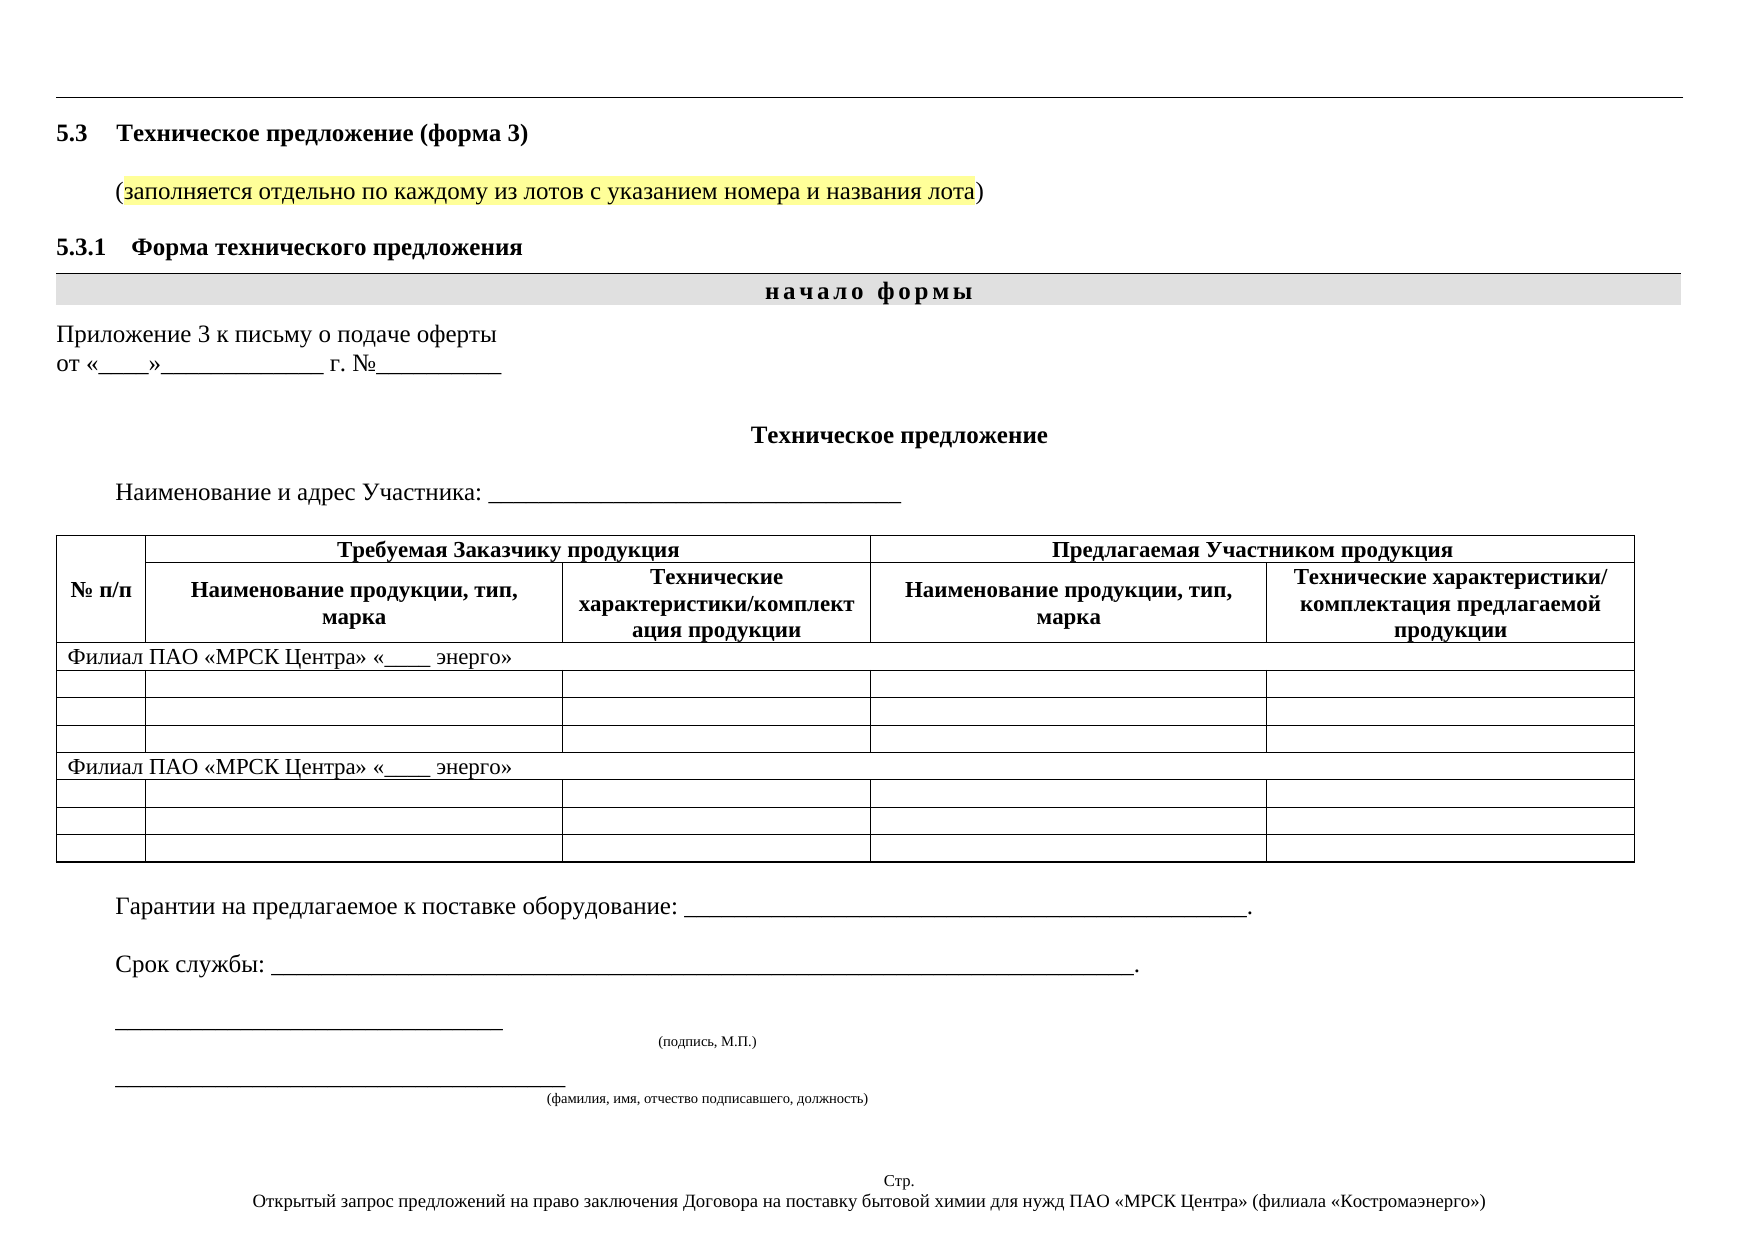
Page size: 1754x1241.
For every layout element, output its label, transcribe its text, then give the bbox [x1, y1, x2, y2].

subtitle Форма технического предложения [56, 232, 1683, 260]
table_cell Технические характеристики/комплектация продукции [563, 563, 870, 642]
table_cell [146, 698, 562, 724]
text _______________________________ [56, 1004, 1683, 1033]
table_cell [57, 780, 145, 807]
table_cell [146, 808, 562, 834]
text Гарантии на предлагаемое к поставке оборудование: _____________________________________________. [56, 891, 1683, 920]
table_cell [871, 808, 1266, 834]
table_cell [146, 726, 562, 752]
table_cell [57, 835, 145, 861]
table_cell Технические характеристики/ комплектация предлагаемой продукции [1267, 563, 1634, 642]
text (фамилия, имя, отчество подписавшего, должность) [56, 1090, 1299, 1119]
table_cell [1267, 808, 1634, 834]
table_cell [871, 698, 1266, 724]
table_cell [57, 726, 145, 752]
table_cell [563, 780, 870, 807]
table_cell Наименование продукции, тип, марка [871, 563, 1266, 642]
table_cell Филиал ПАО «МРСК Центра» «____ энерго» [57, 753, 1634, 779]
text Приложение 3 к письму о подаче оферты от «____»_____________ г. №__________ [56, 319, 1683, 377]
table_cell [563, 726, 870, 752]
table_cell [57, 808, 145, 834]
text Техническое предложение [56, 420, 1683, 448]
table_cell [563, 808, 870, 834]
table_cell [563, 698, 870, 724]
table_cell [871, 726, 1266, 752]
table_cell [146, 835, 562, 861]
table_cell [871, 780, 1266, 807]
text Срок службы: _____________________________________________________________________. [56, 949, 1683, 977]
text Наименование и адрес Участника: _________________________________ [56, 477, 1683, 506]
table_cell Наименование продукции, тип, марка [146, 563, 562, 642]
text (подпись, М.П.) [56, 1033, 1299, 1061]
table_cell [146, 671, 562, 697]
table_cell [871, 671, 1266, 697]
table_cell [1267, 698, 1634, 724]
table_cell [57, 698, 145, 724]
table_cell [1267, 726, 1634, 752]
text начало формы [56, 274, 1681, 305]
table_cell [57, 671, 145, 697]
table_cell [1267, 671, 1634, 697]
table_cell Филиал ПАО «МРСК Центра» «____ энерго» [57, 643, 1634, 670]
table_header Требуемая Заказчику продукция [146, 536, 870, 562]
table_cell [1267, 835, 1634, 861]
table_cell [871, 835, 1266, 861]
table_cell [1267, 780, 1634, 807]
table_cell [563, 835, 870, 861]
table_cell [146, 780, 562, 807]
subtitle Техническое предложение (форма 3) [56, 118, 1683, 147]
table_cell [563, 671, 870, 697]
text ____________________________________ [56, 1061, 1683, 1090]
table_header Предлагаемая Участником продукция [871, 536, 1634, 562]
text (заполняется отдельно по каждому из лотов с указанием номера и названия лота) [975, 176, 1683, 205]
table_header № п/п [57, 536, 145, 642]
